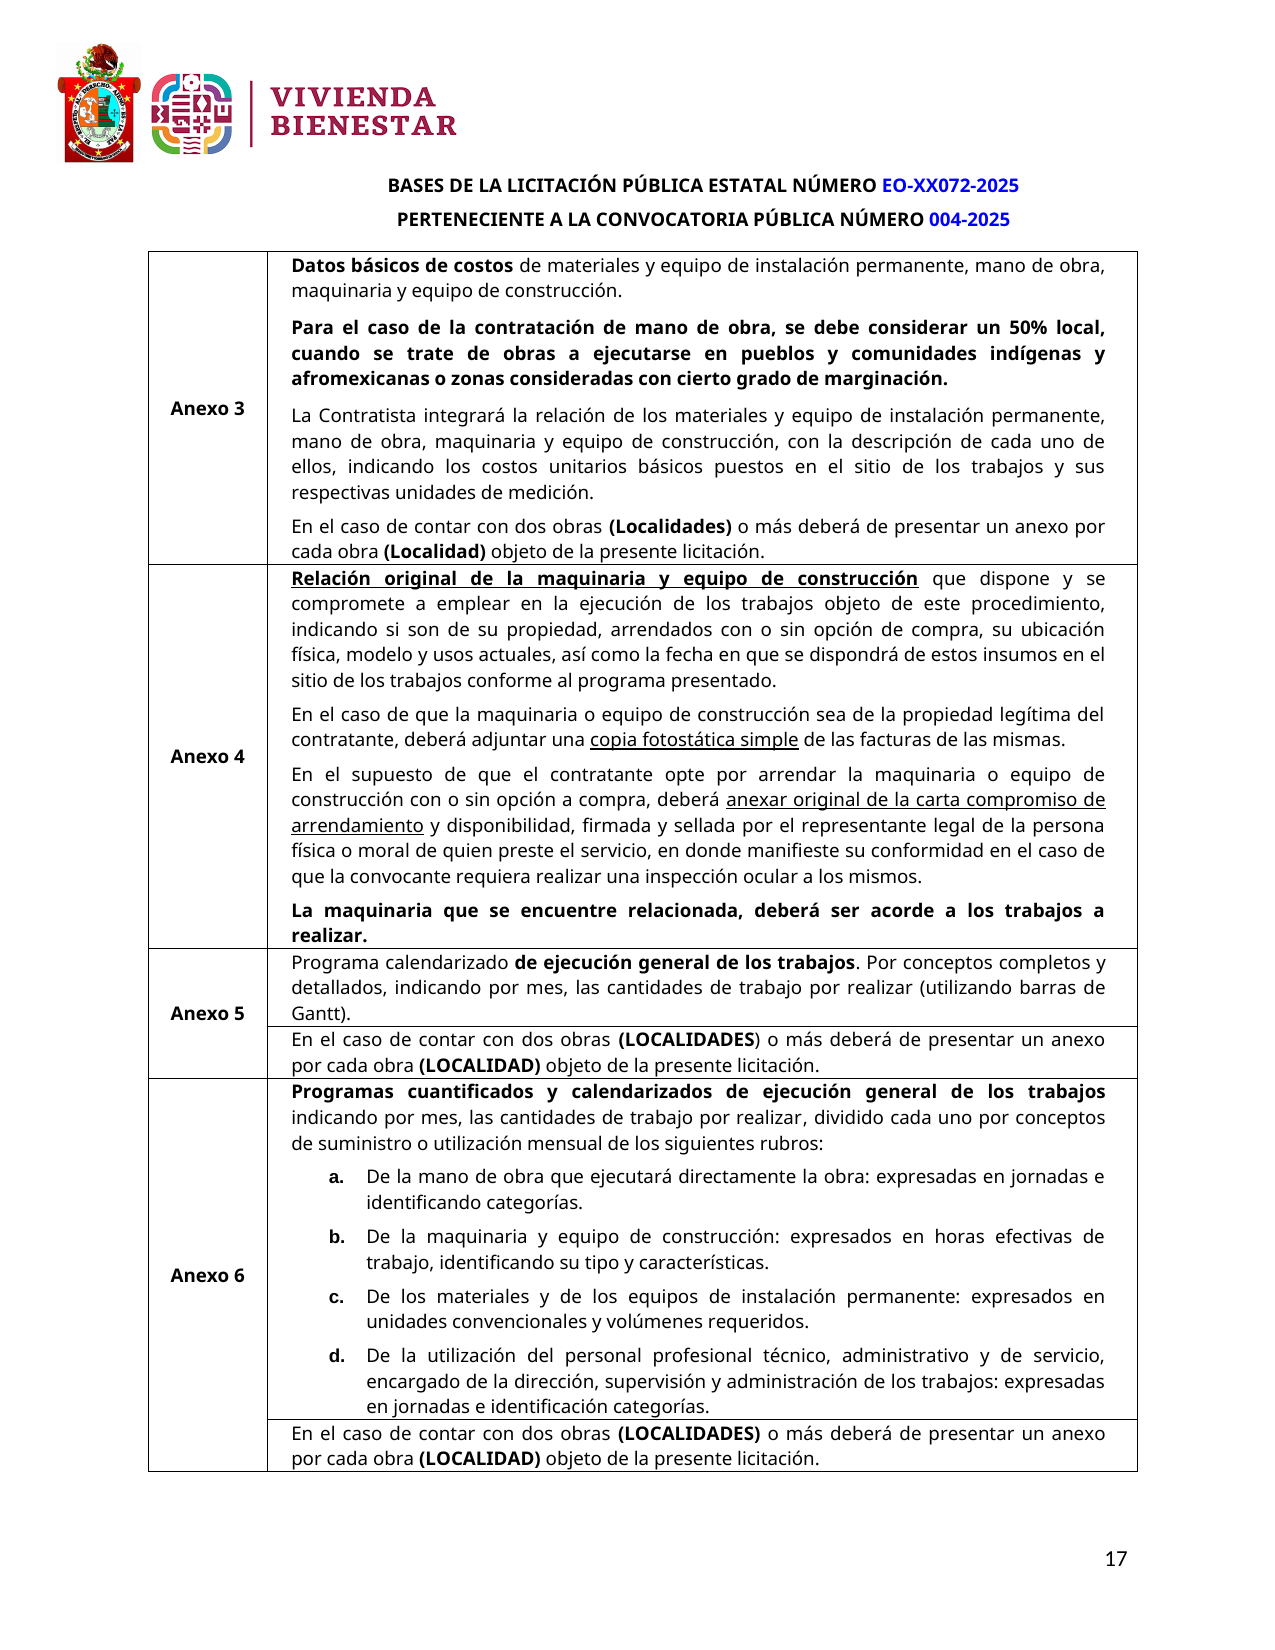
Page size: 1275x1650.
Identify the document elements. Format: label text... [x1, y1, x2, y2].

picture [147, 66, 473, 163]
picture [55, 42, 143, 165]
table_cell Anexo 6 [149, 1079, 267, 1471]
table_cell Anexo 3 [149, 252, 267, 564]
table_cell Anexo 4 [149, 565, 267, 948]
table_cell Programa calendarizado de ejecución general de los trabajos. Por conceptos completos y detallados, indicando por mes, las cantidades de trabajo por realizar (utilizando barras de Gantt). [268, 949, 1137, 1026]
table_cell En el caso de contar con dos obras (LOCALIDADES) o más deberá de presentar un anexo por cada obra (LOCALIDAD) objeto de la presente licitación. [268, 1420, 1137, 1471]
table_cell Relación original de la maquinaria y equipo de construcción que dispone y se compromete a emplear en la ejecución de los trabajos objeto de este procedimiento, indicando si son de su propiedad, arrendados con o sin opción de compra, su ubicación física, modelo y usos actuales, así como la fecha en que se dispondrá de estos insumos en el sitio de los trabajos conforme al programa presentado. En el caso de que la maquinaria o equipo de construcción sea de la propiedad legítima del contratante, deberá adjuntar una copia fotostática simple de las facturas de las mismas. En el supuesto de que el contratante opte por arrendar la maquinaria o equipo de construcción con o sin opción a compra, deberá anexar original de la carta compromiso de arrendamiento y disponibilidad, firmada y sellada por el representante legal de la persona física o moral de quien preste el servicio, en donde manifieste su conformidad en el caso de que la convocante requiera realizar una inspección ocular a los mismos. La maquinaria que se encuentre relacionada, deberá ser acorde a los trabajos a realizar. [268, 565, 1137, 948]
table_cell Programas cuantificados y calendarizados de ejecución general de los trabajos indicando por mes, las cantidades de trabajo por realizar, dividido cada uno por conceptos de suministro o utilización mensual de los siguientes rubros: De la mano de obra que ejecutará directamente la obra: expresadas en jornadas e identificando categorías. De la maquinaria y equipo de construcción: expresados en horas efectivas de trabajo, identificando su tipo y características. De los materiales y de los equipos de instalación permanente: expresados en unidades convencionales y volúmenes requeridos. De la utilización del personal profesional técnico, administrativo y de servicio, encargado de la dirección, supervisión y administración de los trabajos: expresadas en jornadas e identificación categorías. [268, 1079, 1137, 1419]
table_cell Datos básicos de costos de materiales y equipo de instalación permanente, mano de obra, maquinaria y equipo de construcción. Para el caso de la contratación de mano de obra, se debe considerar un 50% local, cuando se trate de obras a ejecutarse en pueblos y comunidades indígenas y afromexicanas o zonas consideradas con cierto grado de marginación. La Contratista integrará la relación de los materiales y equipo de instalación permanente, mano de obra, maquinaria y equipo de construcción, con la descripción de cada uno de ellos, indicando los costos unitarios básicos puestos en el sitio de los trabajos y sus respectivas unidades de medición. En el caso de contar con dos obras (Localidades) o más deberá de presentar un anexo por cada obra (Localidad) objeto de la presente licitación. [268, 252, 1137, 564]
table_cell En el caso de contar con dos obras (LOCALIDADES) o más deberá de presentar un anexo por cada obra (LOCALIDAD) objeto de la presente licitación. [268, 1027, 1137, 1078]
table_cell Anexo 5 [149, 949, 267, 1078]
